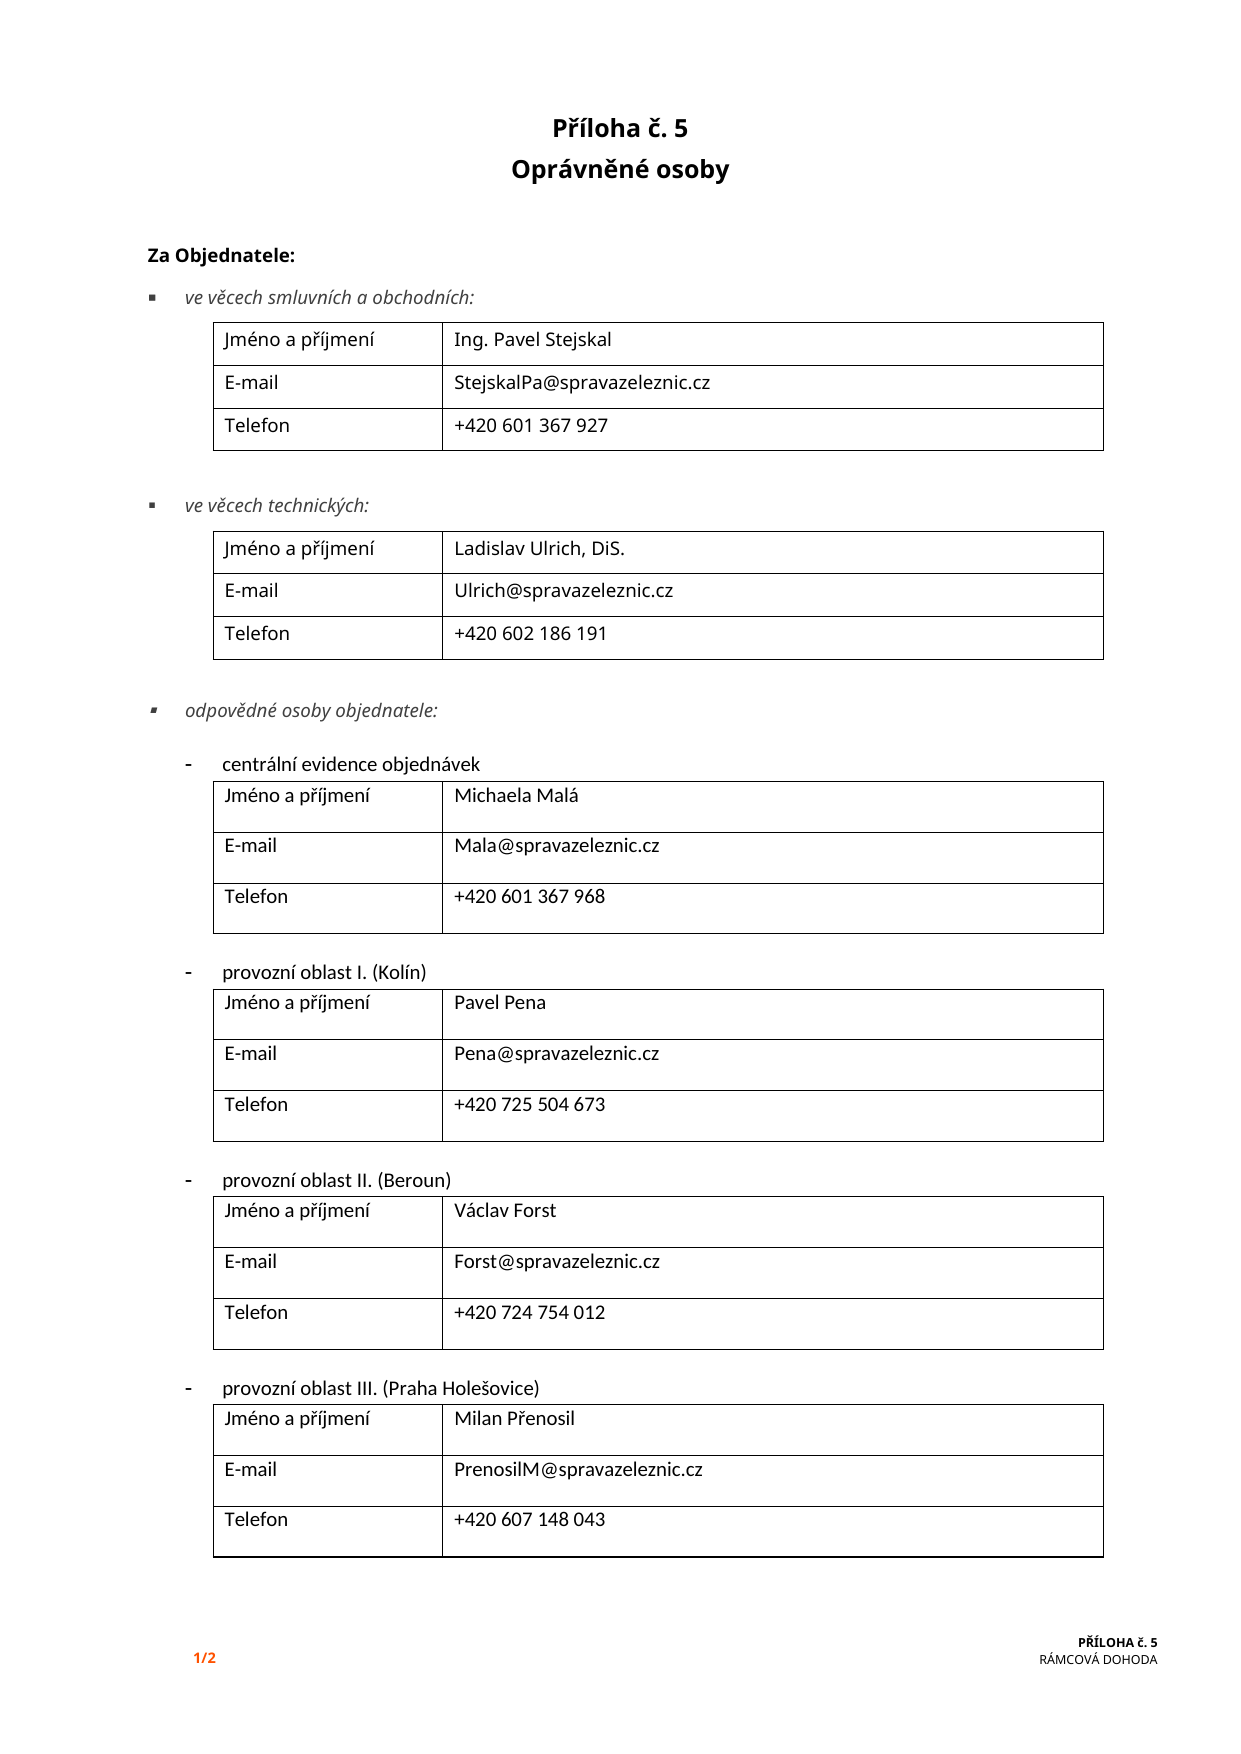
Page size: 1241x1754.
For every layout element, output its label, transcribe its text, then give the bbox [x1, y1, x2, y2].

text Příloha č. 5 [148, 114, 1093, 143]
text Oprávněné osoby [148, 156, 1093, 185]
table_header Václav Forst [443, 1197, 1103, 1247]
table_cell E-mail [214, 1248, 442, 1298]
table_header Ing. Pavel Stejskal [443, 323, 1103, 365]
table_cell +420 602 186 191 [443, 617, 1103, 659]
subtitle ve věcech smluvních a obchodních: [148, 281, 1093, 310]
table_cell Pena@spravazeleznic.cz [443, 1040, 1103, 1090]
table_cell Telefon [214, 1091, 442, 1141]
text Za Objednatele: [148, 239, 1093, 268]
table_header Milan Přenosil [443, 1405, 1103, 1455]
list odpovědné osoby objednatele: [148, 697, 1093, 723]
list centrální evidence objednávek [185, 752, 1093, 777]
table_cell E-mail [214, 1456, 442, 1506]
table_cell +420 607 148 043 [443, 1507, 1103, 1556]
table_header Jméno a příjmení [214, 1197, 442, 1247]
table_header Jméno a příjmení [214, 532, 442, 573]
table_header Jméno a příjmení [214, 1405, 442, 1455]
table_cell Telefon [214, 884, 442, 933]
table_cell Telefon [214, 1299, 442, 1349]
table_cell +420 601 367 927 [443, 409, 1103, 450]
table_cell E-mail [214, 366, 442, 408]
table_cell Mala@spravazeleznic.cz [443, 833, 1103, 882]
table_cell Forst@spravazeleznic.cz [443, 1248, 1103, 1298]
table_cell E-mail [214, 1040, 442, 1090]
table_header Jméno a příjmení [214, 782, 442, 832]
list provozní oblast II. (Beroun) [185, 1167, 1093, 1192]
table_cell Telefon [214, 409, 442, 450]
table_header Pavel Pena [443, 990, 1103, 1039]
table_header Jméno a příjmení [214, 323, 442, 365]
table_cell E-mail [214, 833, 442, 882]
table_cell Telefon [214, 617, 442, 659]
table_cell +420 724 754 012 [443, 1299, 1103, 1349]
table_cell E-mail [214, 574, 442, 616]
list provozní oblast III. (Praha Holešovice) [185, 1375, 1093, 1400]
table_cell PrenosilM@spravazeleznic.cz [443, 1456, 1103, 1506]
table_cell StejskalPa@spravazeleznic.cz [443, 366, 1103, 408]
table_cell +420 725 504 673 [443, 1091, 1103, 1141]
table_cell +420 601 367 968 [443, 884, 1103, 933]
table_header Jméno a příjmení [214, 990, 442, 1039]
list provozní oblast I. (Kolín) [185, 959, 1093, 985]
table_cell Ulrich@spravazeleznic.cz [443, 574, 1103, 616]
subtitle ve věcech technických: [148, 489, 1093, 518]
table_cell Telefon [214, 1507, 442, 1556]
table_header Ladislav Ulrich, DiS. [443, 532, 1103, 573]
table_header Michaela Malá [443, 782, 1103, 832]
